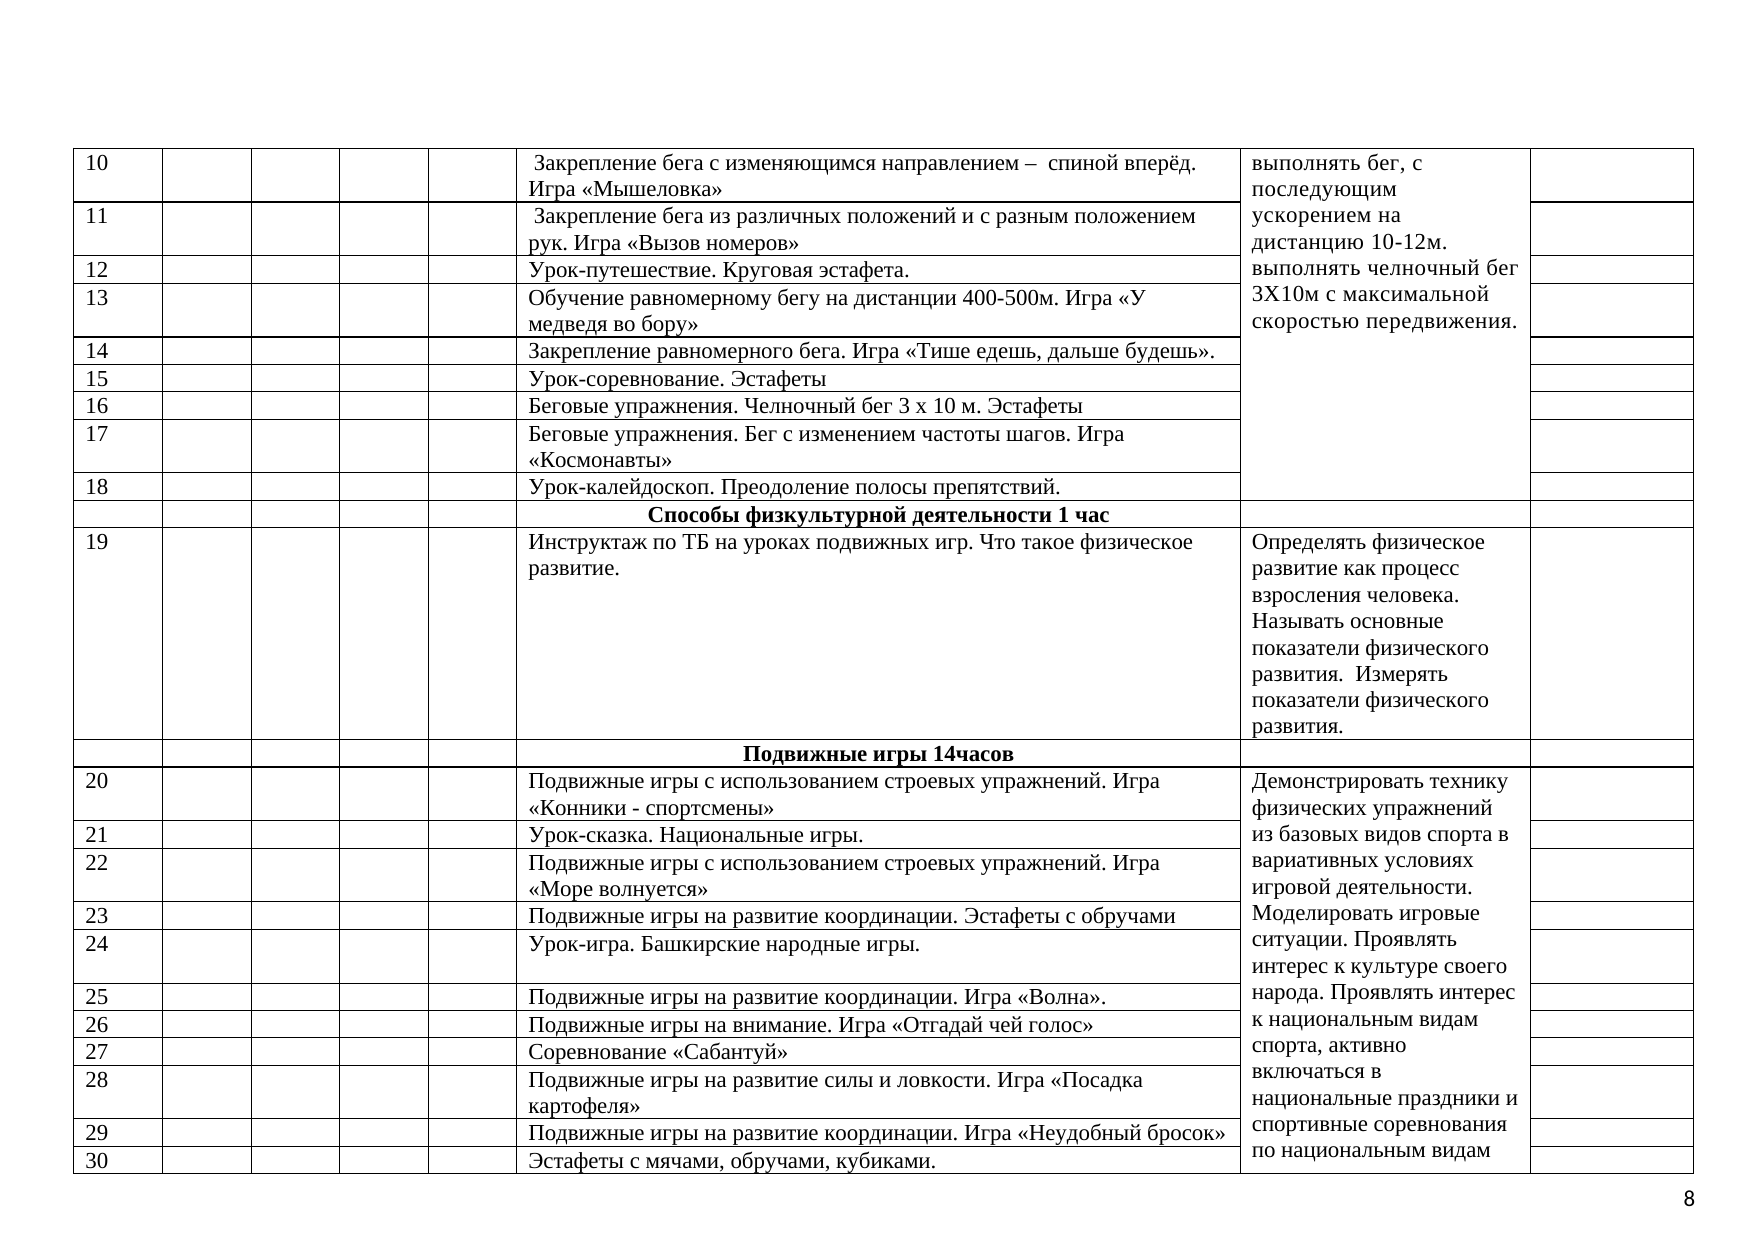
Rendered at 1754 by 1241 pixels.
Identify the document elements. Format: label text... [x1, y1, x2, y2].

table_cell [429, 365, 516, 391]
table_cell [429, 501, 516, 527]
table_cell Закрепление равномерного бега. Игра «Тише едешь, дальше будешь». [517, 338, 1240, 364]
table_cell [1531, 768, 1693, 820]
table_cell [1531, 501, 1693, 527]
table_cell 11 [74, 203, 162, 255]
table_cell [1531, 849, 1693, 901]
table_cell [340, 821, 428, 847]
table_cell Закрепление бега с изменяющимся направлением – спиной вперёд. Игра «Мышеловка» [517, 149, 1240, 201]
table_cell [163, 1119, 251, 1146]
table_cell [429, 849, 516, 901]
table_cell 24 [74, 930, 162, 982]
table_cell [163, 365, 251, 391]
table_cell [340, 1011, 428, 1037]
table_cell [252, 501, 339, 527]
table_cell [340, 528, 428, 739]
table_cell Эстафеты с мячами, обручами, кубиками. [517, 1147, 1240, 1173]
table_cell [1531, 1038, 1693, 1064]
table_cell [252, 420, 339, 472]
table_cell [1531, 740, 1693, 766]
table_cell [1241, 740, 1530, 766]
table_cell [429, 203, 516, 255]
table_cell [340, 740, 428, 766]
table_cell [163, 1147, 251, 1173]
table_cell [340, 1119, 428, 1146]
table_cell [1531, 338, 1693, 364]
table_cell [163, 930, 251, 982]
table_cell [340, 420, 428, 472]
table_cell [1531, 1119, 1693, 1146]
table_cell Определять физическое развитие как процесс взросления человека. Называть основные показатели физического развития. Измерять показатели физического развития. [1241, 528, 1530, 739]
table_cell [163, 1066, 251, 1118]
table_cell Урок-калейдоскоп. Преодоление полосы препятствий. [517, 473, 1240, 500]
table_cell Обучение равномерному бегу на дистанции 400-500м. Игра «У медведя во бору» [517, 284, 1240, 336]
table_cell [1531, 1011, 1693, 1037]
table_cell [429, 420, 516, 472]
table_cell [252, 528, 339, 739]
table_cell Подвижные игры на развитие координации. Игра «Волна». [517, 984, 1240, 1010]
table_cell [340, 902, 428, 929]
table_cell [429, 338, 516, 364]
table_cell [163, 256, 251, 283]
table_cell 30 [74, 1147, 162, 1173]
table_cell 13 [74, 284, 162, 336]
table_cell [163, 420, 251, 472]
table_cell [1531, 930, 1693, 982]
table_cell [1531, 149, 1693, 201]
table_cell [429, 473, 516, 500]
table_cell [1531, 1147, 1693, 1173]
table_cell 29 [74, 1119, 162, 1146]
table_cell [429, 821, 516, 847]
table_cell [252, 768, 339, 820]
table_cell [163, 473, 251, 500]
table_cell 14 [74, 338, 162, 364]
table_cell Инструктаж по ТБ на уроках подвижных игр. Что такое физическое развитие. [517, 528, 1240, 739]
table_cell [252, 149, 339, 201]
table_cell 17 [74, 420, 162, 472]
table_cell [340, 1066, 428, 1118]
table_cell Урок-путешествие. Круговая эстафета. [517, 256, 1240, 283]
table_cell [252, 930, 339, 982]
table_cell Урок-соревнование. Эстафеты [517, 365, 1240, 391]
table_cell Подвижные игры на развитие координации. Игра «Неудобный бросок» [517, 1119, 1240, 1146]
table_cell Подвижные игры на развитие координации. Эстафеты с обручами [517, 902, 1240, 929]
table_cell [252, 902, 339, 929]
table_cell 23 [74, 902, 162, 929]
table_cell [340, 392, 428, 418]
table_cell Подвижные игры с использованием строевых упражнений. Игра «Конники - спортсмены» [517, 768, 1240, 820]
table_cell [252, 203, 339, 255]
table_cell [1531, 256, 1693, 283]
table_cell 25 [74, 984, 162, 1010]
table_cell [252, 1011, 339, 1037]
table_cell [1241, 501, 1530, 527]
table_cell [1531, 365, 1693, 391]
table_cell Закрепление бега из различных положений и с разным положением рук. Игра «Вызов номеров» [517, 203, 1240, 255]
table_cell [340, 284, 428, 336]
table_cell Урок-сказка. Национальные игры. [517, 821, 1240, 847]
table_cell 21 [74, 821, 162, 847]
table_cell [1531, 284, 1693, 336]
table_cell [252, 821, 339, 847]
table_cell [252, 1066, 339, 1118]
table_cell [252, 284, 339, 336]
table_cell [340, 1147, 428, 1173]
table_cell [429, 1038, 516, 1064]
table_cell [429, 1011, 516, 1037]
table_cell 28 [74, 1066, 162, 1118]
table_cell [429, 1119, 516, 1146]
table_cell [429, 284, 516, 336]
table_cell [252, 849, 339, 901]
table_cell [163, 849, 251, 901]
table_cell 16 [74, 392, 162, 418]
table_cell [1531, 821, 1693, 847]
table_cell Подвижные игры 14часов [517, 740, 1240, 766]
table_cell 15 [74, 365, 162, 391]
table_cell [340, 365, 428, 391]
table_cell [163, 740, 251, 766]
table_cell [429, 1147, 516, 1173]
table_cell [163, 501, 251, 527]
table_cell 26 [74, 1011, 162, 1037]
table_cell Подвижные игры на внимание. Игра «Отгадай чей голос» [517, 1011, 1240, 1037]
table_cell 18 [74, 473, 162, 500]
table_cell [74, 740, 162, 766]
table_cell Соревнование «Сабантуй» [517, 1038, 1240, 1064]
table_cell [340, 256, 428, 283]
table_cell [429, 1066, 516, 1118]
table_cell [163, 338, 251, 364]
table_cell [163, 284, 251, 336]
table_cell 10 [74, 149, 162, 201]
table_cell [163, 392, 251, 418]
table_cell [252, 473, 339, 500]
table_cell [429, 392, 516, 418]
table_cell 19 [74, 528, 162, 739]
table_cell Урок-игра. Башкирские народные игры. [517, 930, 1240, 982]
table_cell [429, 930, 516, 982]
table_cell [163, 149, 251, 201]
table_cell [340, 473, 428, 500]
table_cell [163, 528, 251, 739]
table_cell [1531, 984, 1693, 1010]
table_cell [252, 365, 339, 391]
table_cell Беговые упражнения. Бег с изменением частоты шагов. Игра «Космонавты» [517, 420, 1240, 472]
table_cell 22 [74, 849, 162, 901]
table_cell [429, 984, 516, 1010]
table_cell [429, 740, 516, 766]
table_cell [163, 984, 251, 1010]
table_cell [252, 338, 339, 364]
table_cell [163, 203, 251, 255]
table_cell [252, 1147, 339, 1173]
table_cell [340, 501, 428, 527]
table_cell 20 [74, 768, 162, 820]
table_cell [429, 149, 516, 201]
table_cell [163, 1011, 251, 1037]
table_cell [1531, 528, 1693, 739]
table_cell Подвижные игры с использованием строевых упражнений. Игра «Море волнуется» [517, 849, 1240, 901]
table_cell Подвижные игры на развитие силы и ловкости. Игра «Посадка картофеля» [517, 1066, 1240, 1118]
table_cell [340, 768, 428, 820]
table_cell [1531, 473, 1693, 500]
table_cell [340, 1038, 428, 1064]
table_cell [252, 1119, 339, 1146]
table_cell 27 [74, 1038, 162, 1064]
table_cell [163, 768, 251, 820]
table_cell [1531, 392, 1693, 418]
table_cell [252, 392, 339, 418]
table_cell [340, 930, 428, 982]
table_cell Способы физкультурной деятельности 1 час [517, 501, 1240, 527]
table_cell [252, 984, 339, 1010]
table_cell [340, 338, 428, 364]
table_cell Демонстрировать технику физических упражнений из базовых видов спорта в вариативных условиях игровой деятельности. Моделировать игровые ситуации. Проявлять интерес к культуре своего народа. Проявлять интерес к национальным видам спорта, активно включаться в национальные праздники и спортивные соревнования по национальным видам спорта. [1241, 768, 1530, 1173]
table_cell [1531, 902, 1693, 929]
table_cell [429, 528, 516, 739]
table_cell 12 [74, 256, 162, 283]
table_cell [163, 821, 251, 847]
table_cell [1531, 1066, 1693, 1118]
table_cell [340, 849, 428, 901]
table_cell [429, 256, 516, 283]
table_cell [429, 768, 516, 820]
table_cell [340, 984, 428, 1010]
table_cell [163, 902, 251, 929]
table_cell [340, 149, 428, 201]
table_cell [252, 1038, 339, 1064]
table_cell [1531, 420, 1693, 472]
table_cell [429, 902, 516, 929]
table_cell [1531, 203, 1693, 255]
table_cell [74, 501, 162, 527]
table_cell [340, 203, 428, 255]
table_cell Беговые упражнения. Челночный бег 3 х 10 м. Эстафеты [517, 392, 1240, 418]
table_cell [252, 256, 339, 283]
table_cell [163, 1038, 251, 1064]
table_cell [252, 740, 339, 766]
